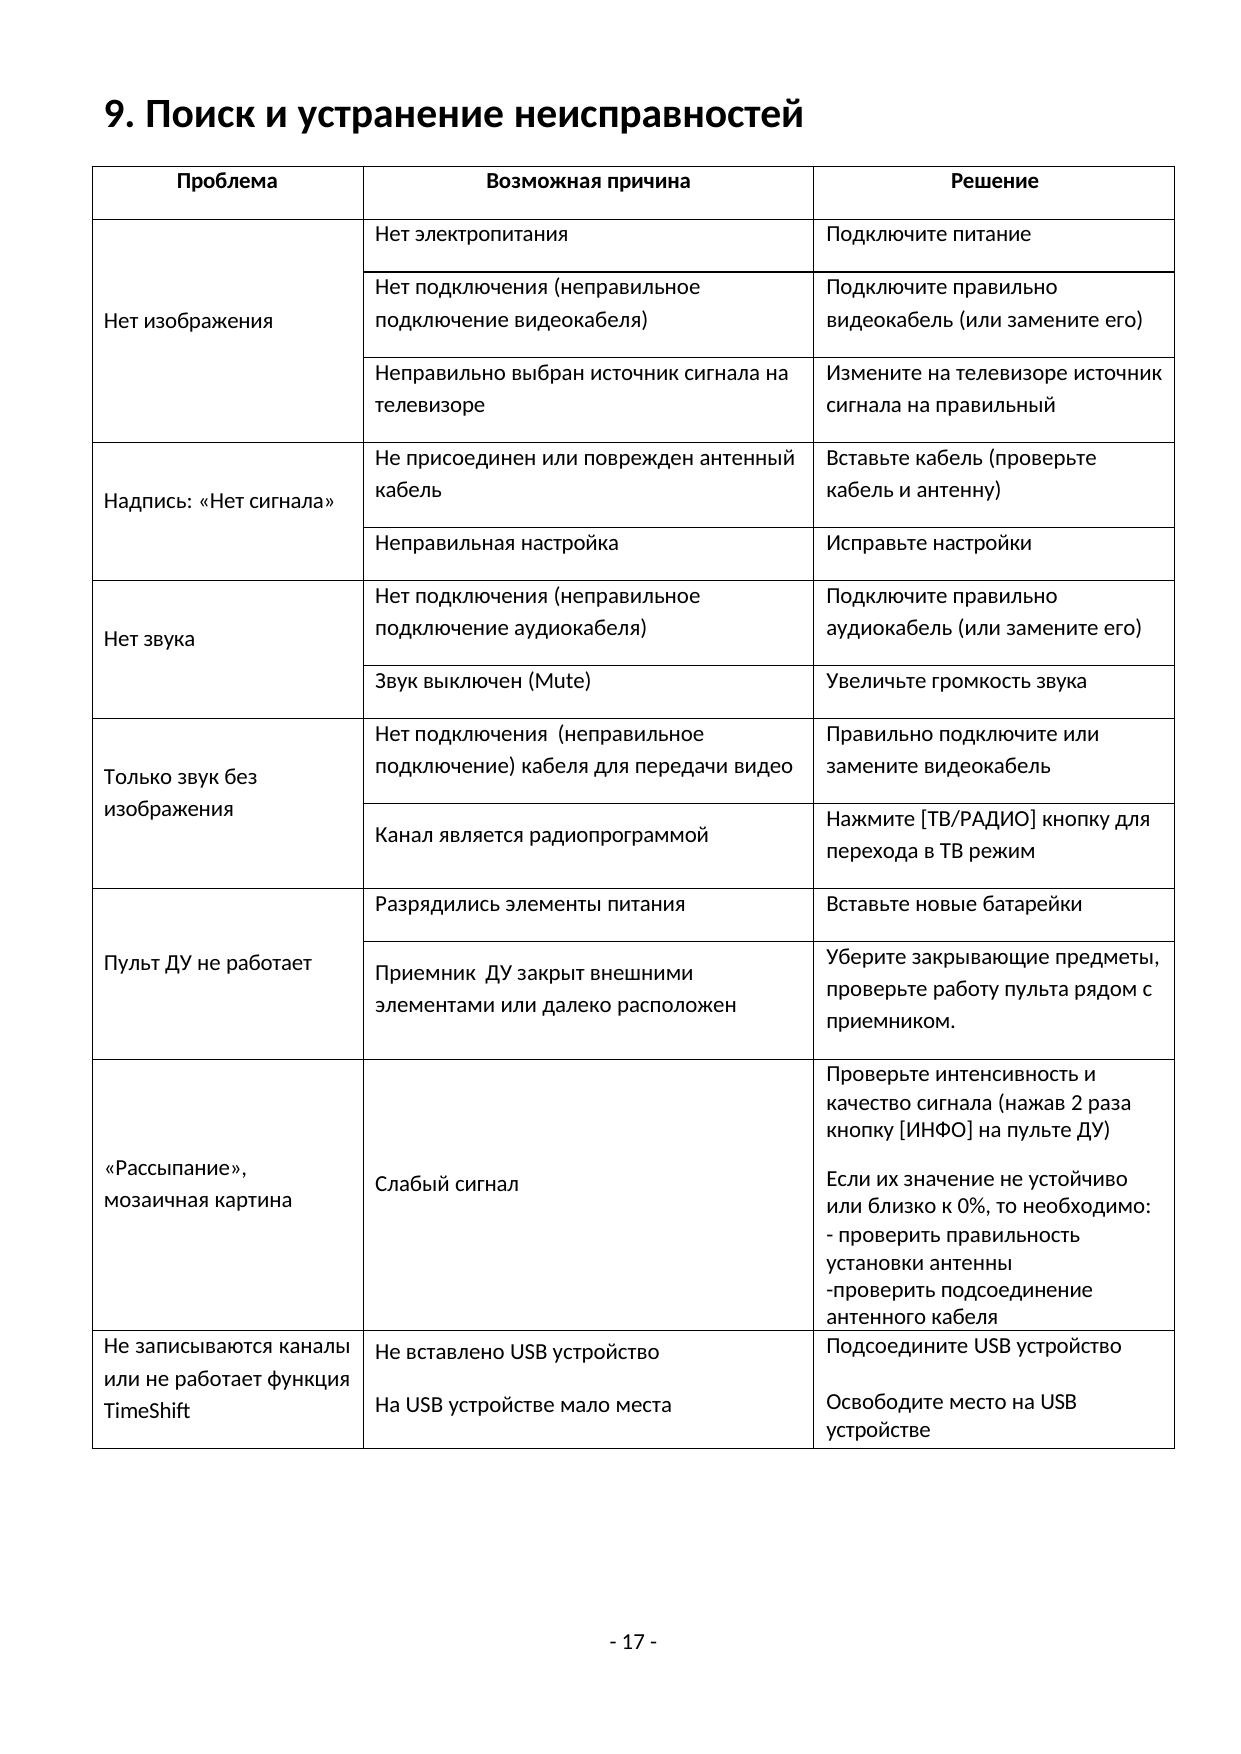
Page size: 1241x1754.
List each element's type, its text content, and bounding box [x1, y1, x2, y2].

table_cell Нет подключения (неправильное подключение видеокабеля) [364, 273, 813, 357]
table_cell Нет электропитания [364, 220, 813, 271]
table_cell Не вставлено USB устройство На USB устройстве мало места [364, 1331, 813, 1448]
table_cell Нет подключения (неправильное подключение) кабеля для передачи видео [364, 719, 813, 803]
table_header Решение [814, 167, 1174, 218]
table_cell Исправьте настройки [814, 528, 1174, 580]
table_header Возможная причина [364, 167, 813, 218]
table_cell Вставьте кабель (проверьте кабель и антенну) [814, 443, 1174, 527]
table_cell Подключите питание [814, 220, 1174, 271]
table_cell Нет изображения [93, 220, 363, 442]
table_cell Уберите закрывающие предметы, проверьте работу пульта рядом с приемником. [814, 942, 1174, 1058]
table_cell Правильно подключите или замените видеокабель [814, 719, 1174, 803]
table_cell Подсоедините USB устройство Освободите место на USB устройстве [814, 1331, 1174, 1448]
table_cell Нет подключения (неправильное подключение аудиокабеля) [364, 581, 813, 665]
table_cell «Рассыпание», мозаичная картина [93, 1060, 363, 1330]
table_cell Неправильно выбран источник сигнала на телевизоре [364, 358, 813, 442]
table_cell Нажмите [ТВ/РАДИО] кнопку для перехода в ТВ режим [814, 804, 1174, 888]
table_cell Проверьте интенсивность и качество сигнала (нажав 2 раза кнопку [ИНФО] на пульте ДУ) Если их значение не устойчиво или близко к 0%, то необходимо: - проверить правильность установки антенны -проверить подсоединение антенного кабеля [814, 1060, 1174, 1330]
table_cell Увеличьте громкость звука [814, 666, 1174, 718]
table_cell Только звук без изображения [93, 719, 363, 888]
subtitle Поиск и устранение неисправностей [103, 87, 1192, 137]
table_cell Неправильная настройка [364, 528, 813, 580]
table_cell Слабый сигнал [364, 1060, 813, 1330]
table_cell Не записываются каналы или не работает функция TimeShift [93, 1331, 363, 1448]
table_cell Не присоединен или поврежден антенный кабель [364, 443, 813, 527]
table_cell Подключите правильно аудиокабель (или замените его) [814, 581, 1174, 665]
table_cell Нет звука [93, 581, 363, 718]
table_cell Надпись: «Нет сигнала» [93, 443, 363, 580]
table_cell Приемник ДУ закрыт внешними элементами или далеко расположен [364, 942, 813, 1058]
table_cell Подключите правильно видеокабель (или замените его) [814, 273, 1174, 357]
table_cell Вставьте новые батарейки [814, 889, 1174, 941]
table_cell Пульт ДУ не работает [93, 889, 363, 1058]
table_header Проблема [93, 167, 363, 218]
table_cell Разрядились элементы питания [364, 889, 813, 941]
table_cell Звук выключен (Mute) [364, 666, 813, 718]
table_cell Измените на телевизоре источник сигнала на правильный [814, 358, 1174, 442]
table_cell Канал является радиопрограммой [364, 804, 813, 888]
